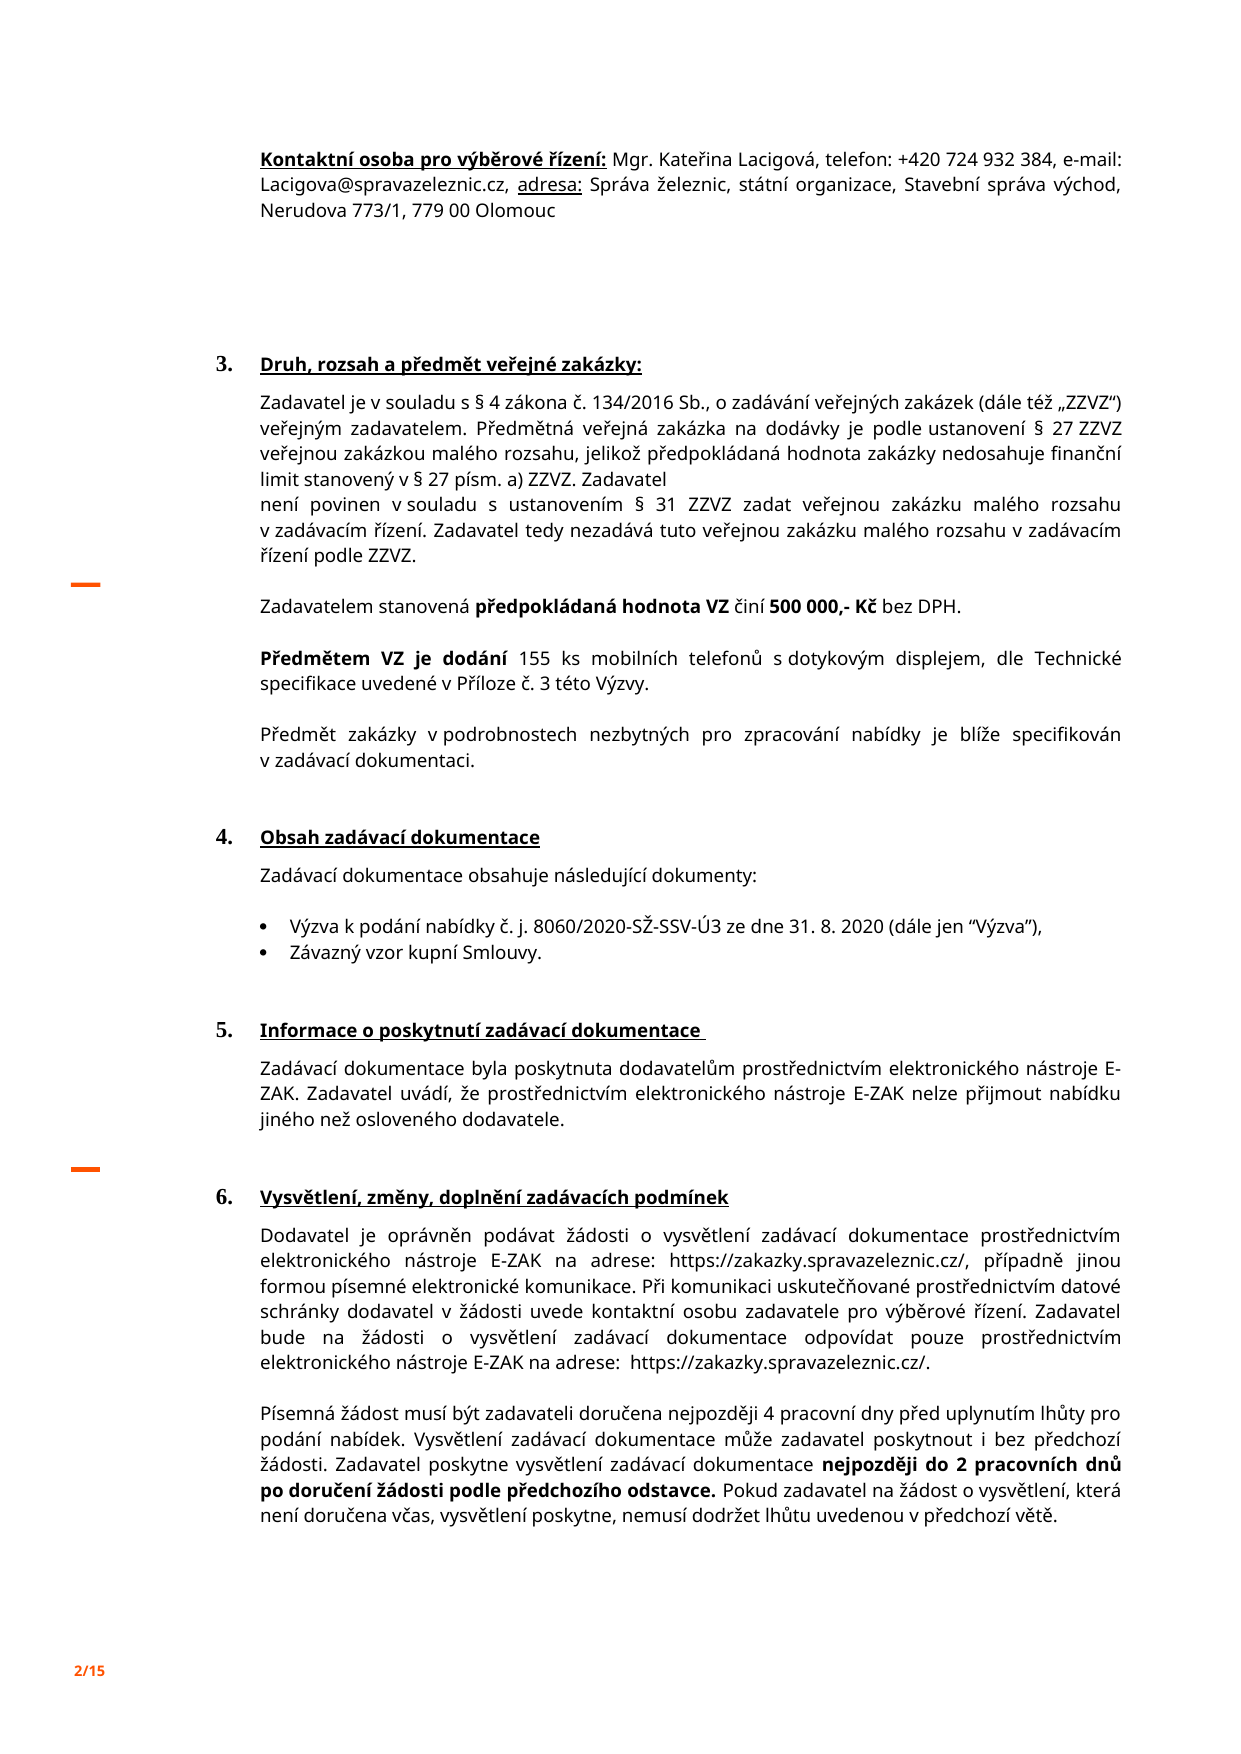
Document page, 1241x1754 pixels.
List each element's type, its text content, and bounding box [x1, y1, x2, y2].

text Zadávací dokumentace obsahuje následující dokumenty: [260, 863, 1122, 888]
list Zadavatel je v souladu s § 4 zákona č. 134/2016 Sb., o zadávání veřejných zakázek (dále též „ZZVZ“) veřejným zadavatelem. Předmětná veřejná zakázka na dodávky je podle ustanovení § 27 ZZVZ veřejnou zakázkou malého rozsahu, jelikož předpokládaná hodnota zakázky nedosahuje finanční limit stanovený v § 27 písm. a) ZZVZ. Zadavatel [260, 389, 1122, 492]
list není povinen v souladu s ustanovením § 31 ZZVZ zadat veřejnou zakázku malého rozsahu v zadávacím řízení. Zadavatel tedy nezadává tuto veřejnou zakázku malého rozsahu v zadávacím řízení podle ZZVZ. [260, 492, 1122, 568]
text Předmět zakázky v podrobnostech nezbytných pro zpracování nabídky je blíže specifikován v zadávací dokumentaci. [260, 721, 1122, 772]
list Druh, rozsah a předmět veřejné zakázky: [216, 350, 1122, 377]
text Zadávací dokumentace byla poskytnuta dodavatelům prostřednictvím elektronického nástroje E-ZAK. Zadavatel uvádí, že prostřednictvím elektronického nástroje E-ZAK nelze přijmout nabídku jiného než osloveného dodavatele. [260, 1055, 1122, 1132]
list Obsah zadávací dokumentace [216, 823, 1122, 850]
text Písemná žádost musí být zadavateli doručena nejpozději 4 pracovní dny před uplynutím lhůty pro podání nabídek. Vysvětlení zadávací dokumentace může zadavatel poskytnout i bez předchozí žádosti. Zadavatel poskytne vysvětlení zadávací dokumentace nejpozději do 2 pracovních dnů po doručení žádosti podle předchozího odstavce. Pokud zadavatel na žádost o vysvětlení, která není doručena včas, vysvětlení poskytne, nemusí dodržet lhůtu uvedenou v předchozí větě. [260, 1401, 1122, 1528]
list Výzva k podání nabídky č. j. 8060/2020-SŽ-SSV-Ú3 ze dne 31. 8. 2020 (dále jen “Výzva”), [260, 914, 1122, 939]
list Informace o poskytnutí zadávací dokumentace [216, 1016, 1122, 1043]
text Kontaktní osoba pro výběrové řízení: Mgr. Kateřina Lacigová, telefon: +420 724 932 384, e-mail: Lacigova@spravazeleznic.cz, adresa: Správa železnic, státní organizace, Stavební správa východ, Nerudova 773/1, 779 00 Olomouc [260, 146, 1122, 223]
text Zadavatelem stanovená předpokládaná hodnota VZ činí 500 000,- Kč bez DPH. [260, 594, 1122, 619]
text Předmětem VZ je dodání 155 ks mobilních telefonů s dotykovým displejem, dle Technické specifikace uvedené v Příloze č. 3 této Výzvy. [260, 645, 1122, 696]
list Vysvětlení, změny, doplnění zadávacích podmínek [216, 1183, 1122, 1209]
text Dodavatel je oprávněn podávat žádosti o vysvětlení zadávací dokumentace prostřednictvím elektronického nástroje E-ZAK na adrese: https://zakazky.spravazeleznic.cz/, případně jinou formou písemné elektronické komunikace. Při komunikaci uskutečňované prostřednictvím datové schránky dodavatel v žádosti uvede kontaktní osobu zadavatele pro výběrové řízení. Zadavatel bude na žádosti o vysvětlení zadávací dokumentace odpovídat pouze prostřednictvím elektronického nástroje E-ZAK na adrese: https://zakazky.spravazeleznic.cz/. [260, 1222, 1122, 1375]
list Závazný vzor kupní Smlouvy. [260, 939, 1122, 965]
